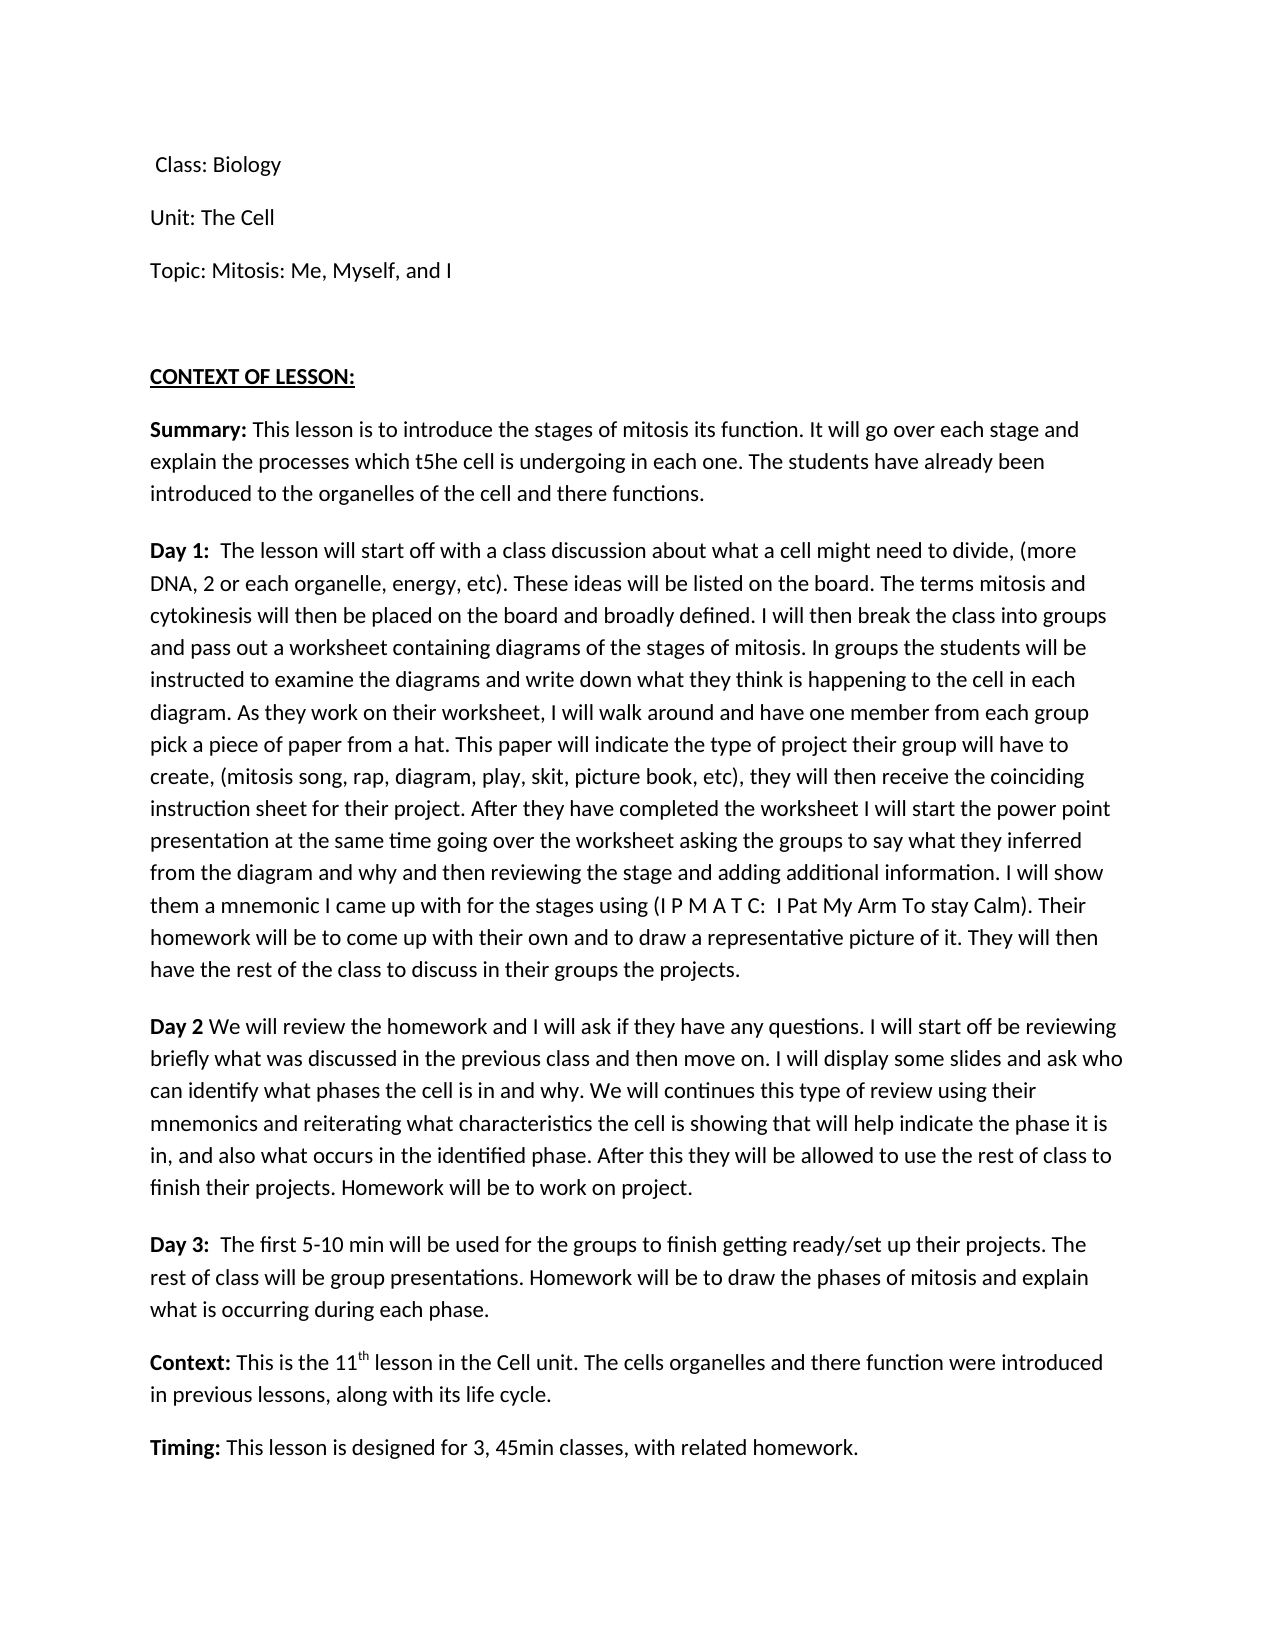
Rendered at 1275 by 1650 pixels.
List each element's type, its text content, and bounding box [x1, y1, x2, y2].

text Unit: The Cell [150, 203, 1125, 231]
text CONTEXT OF LESSON: [150, 362, 1125, 390]
text Day 2 We will review the homework and I will ask if they have any questions. I will start off be reviewing briefly what was discussed in the previous class and then move on. I will display some slides and ask who can identify what phases the cell is in and why. We will continues this type of review using their mnemonics and reiterating what characteristics the cell is showing that will help indicate the phase it is in, and also what occurs in the identified phase. After this they will be allowed to use the rest of class to finish their projects. Homework will be to work on project. [150, 1012, 1125, 1201]
text Day 3: The first 5-10 min will be used for the groups to finish getting ready/set up their projects. The rest of class will be group presentations. Homework will be to draw the phases of mitosis and explain what is occurring during each phase. [150, 1230, 1125, 1323]
text Topic: Mitosis: Me, Myself, and I [150, 256, 1125, 284]
text Day 1: The lesson will start off with a class discussion about what a cell might need to divide, (more DNA, 2 or each organelle, energy, etc). These ideas will be listed on the board. The terms mitosis and cytokinesis will then be placed on the board and broadly defined. I will then break the class into groups and pass out a worksheet containing diagrams of the stages of mitosis. In groups the students will be instructed to examine the diagrams and write down what they think is happening to the cell in each diagram. As they work on their worksheet, I will walk around and have one member from each group pick a piece of paper from a hat. This paper will indicate the type of project their group will have to create, (mitosis song, rap, diagram, play, skit, picture book, etc), they will then receive the coinciding instruction sheet for their project. After they have completed the worksheet I will start the power point presentation at the same time going over the worksheet asking the groups to say what they inferred from the diagram and why and then reviewing the stage and adding additional information. I will show them a mnemonic I came up with for the stages using (I P M A T C: I Pat My Arm To stay Calm). Their homework will be to come up with their own and to draw a representative picture of it. They will then have the rest of the class to discuss in their groups the projects. [150, 537, 1125, 983]
text Context: This is the 11th lesson in the Cell unit. The cells organelles and there function were introduced in previous lessons, along with its life cycle. [150, 1348, 1125, 1408]
text Timing: This lesson is designed for 3, 45min classes, with related homework. [150, 1433, 1125, 1461]
text Class: Biology [150, 150, 1125, 178]
text Summary: This lesson is to introduce the stages of mitosis its function. It will go over each stage and explain the processes which t5he cell is undergoing in each one. The students have already been introduced to the organelles of the cell and there functions. [150, 415, 1125, 507]
